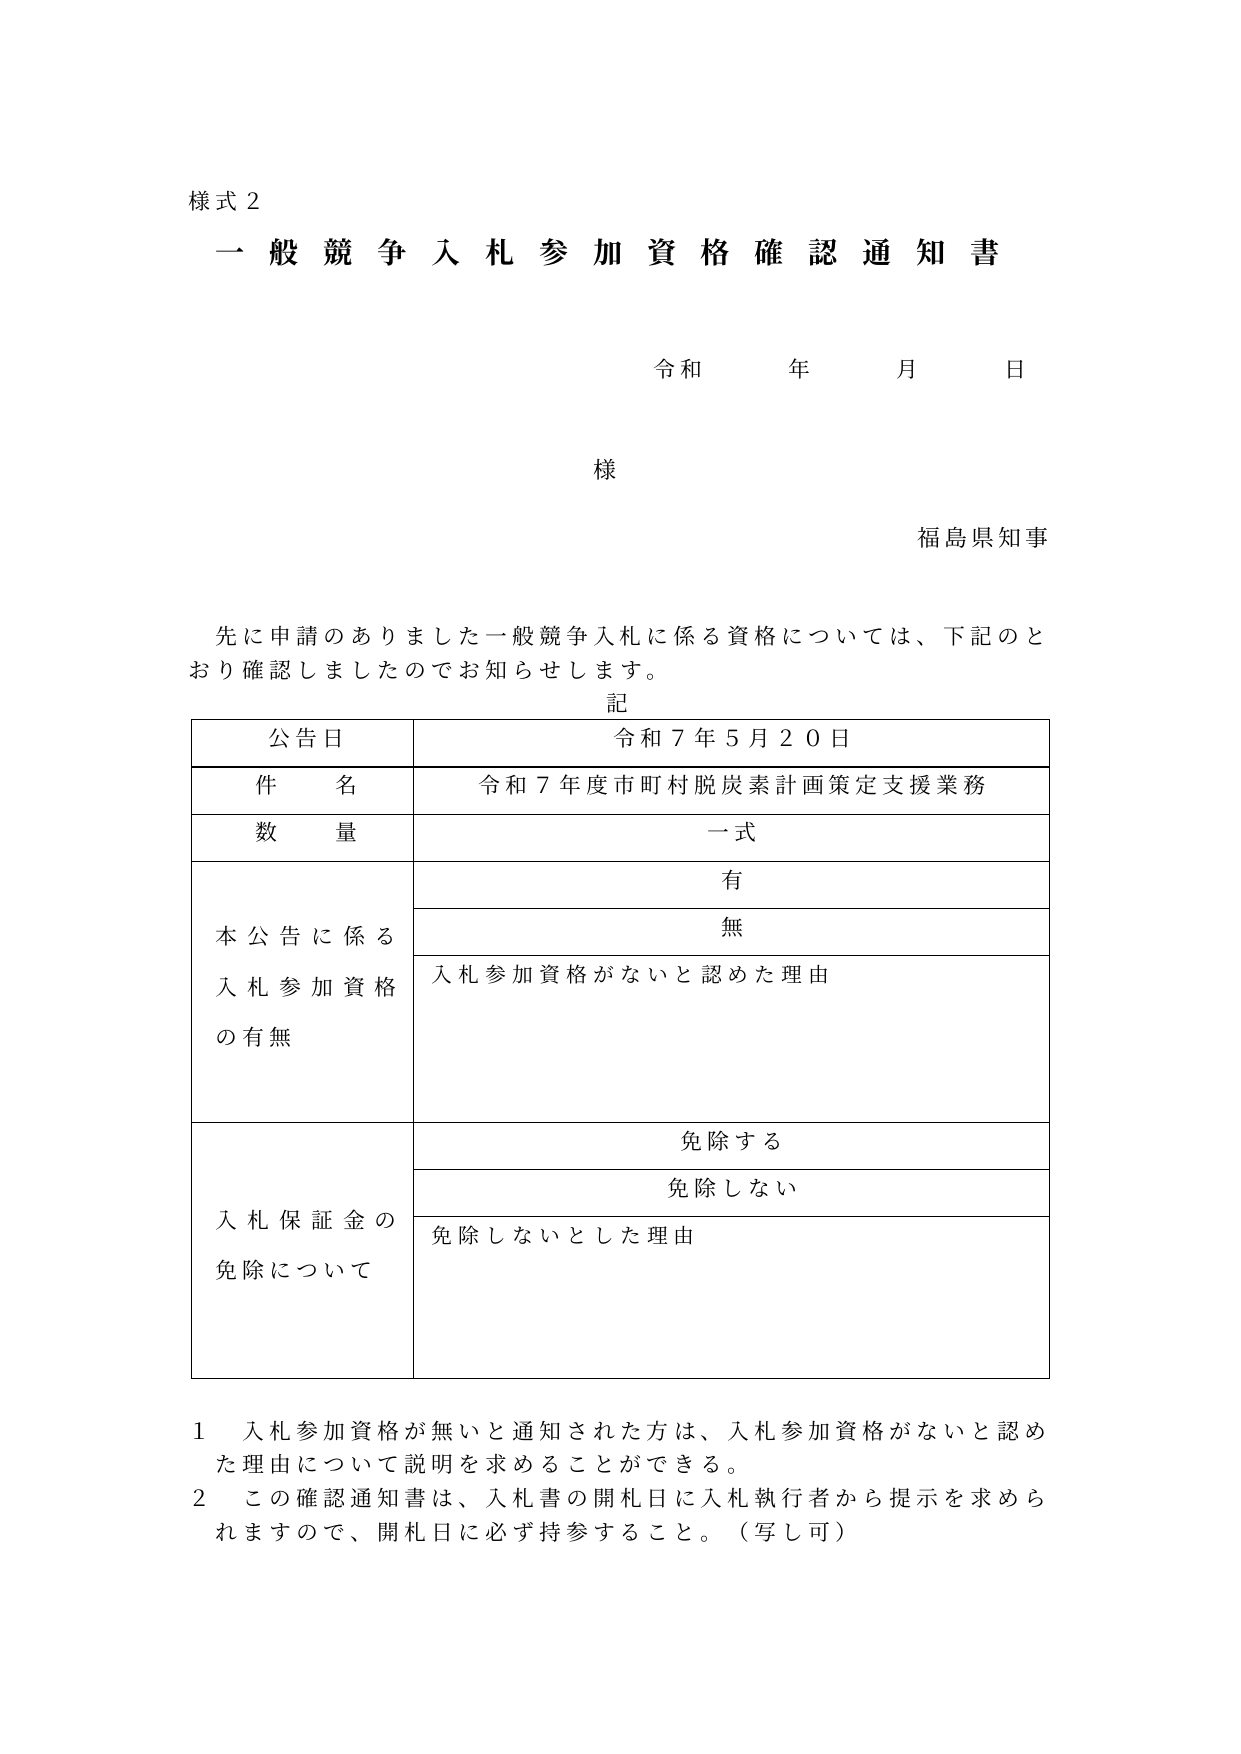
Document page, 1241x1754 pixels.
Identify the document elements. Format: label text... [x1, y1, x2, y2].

table_cell 無 [414, 909, 1049, 955]
text 様式２ [188, 183, 1052, 217]
table_cell 数 量 [192, 815, 413, 861]
table_cell 入札保証金の免除について [192, 1123, 413, 1378]
table_cell 免除する [414, 1123, 1049, 1169]
subtitle 一般競争入札参加資格確認通知書 [188, 217, 1052, 284]
text 様 [188, 452, 1052, 486]
table_cell 免除しない [414, 1170, 1049, 1216]
subtitle 記 [188, 686, 1052, 719]
table_cell 令和７年度市町村脱炭素計画策定支援業務 [414, 768, 1049, 813]
table_cell 有 [414, 862, 1049, 908]
table_header 令和７年５月２０日 [414, 720, 1049, 766]
table_cell 免除しないとした理由 [414, 1217, 1049, 1378]
text 令和 年 月 日 [188, 351, 1031, 385]
text ２ この確認通知書は、入札書の開札日に入札執行者から提示を求められますので、開札日に必ず持参すること。（写し可） [188, 1480, 1052, 1547]
text 福島県知事 [188, 519, 1052, 553]
table_cell 一式 [414, 815, 1049, 861]
table_cell 件 名 [192, 768, 413, 813]
text 先に申請のありました一般競争入札に係る資格については、下記のとおり確認しましたのでお知らせします。 [188, 618, 1052, 686]
table_cell 本公告に係る入札参加資格の有無 [192, 862, 413, 1122]
table_header 公告日 [192, 720, 413, 766]
table_cell 入札参加資格がないと認めた理由 [414, 956, 1049, 1122]
text １ 入札参加資格が無いと通知された方は、入札参加資格がないと認めた理由について説明を求めることができる。 [188, 1413, 1052, 1480]
